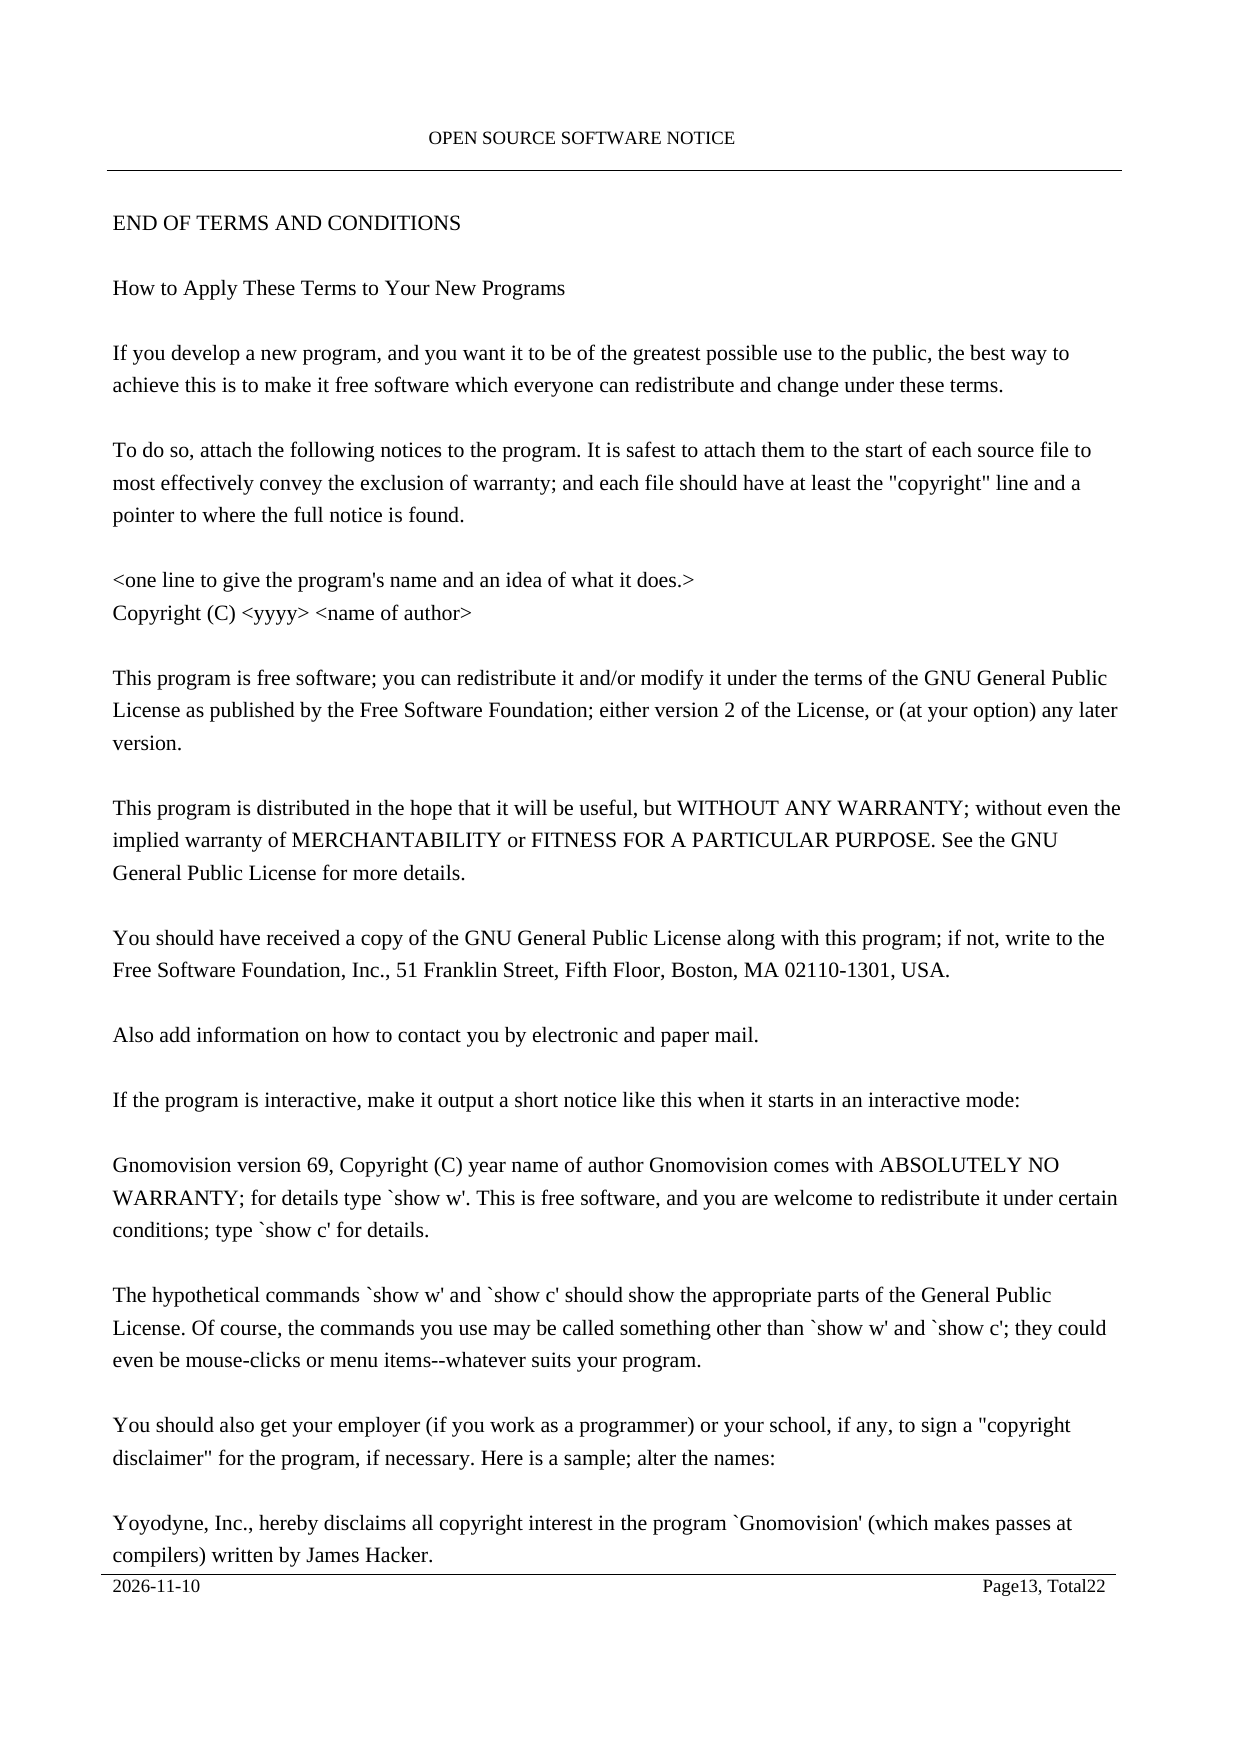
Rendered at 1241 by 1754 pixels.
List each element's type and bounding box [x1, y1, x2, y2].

text [112, 206, 1128, 1571]
